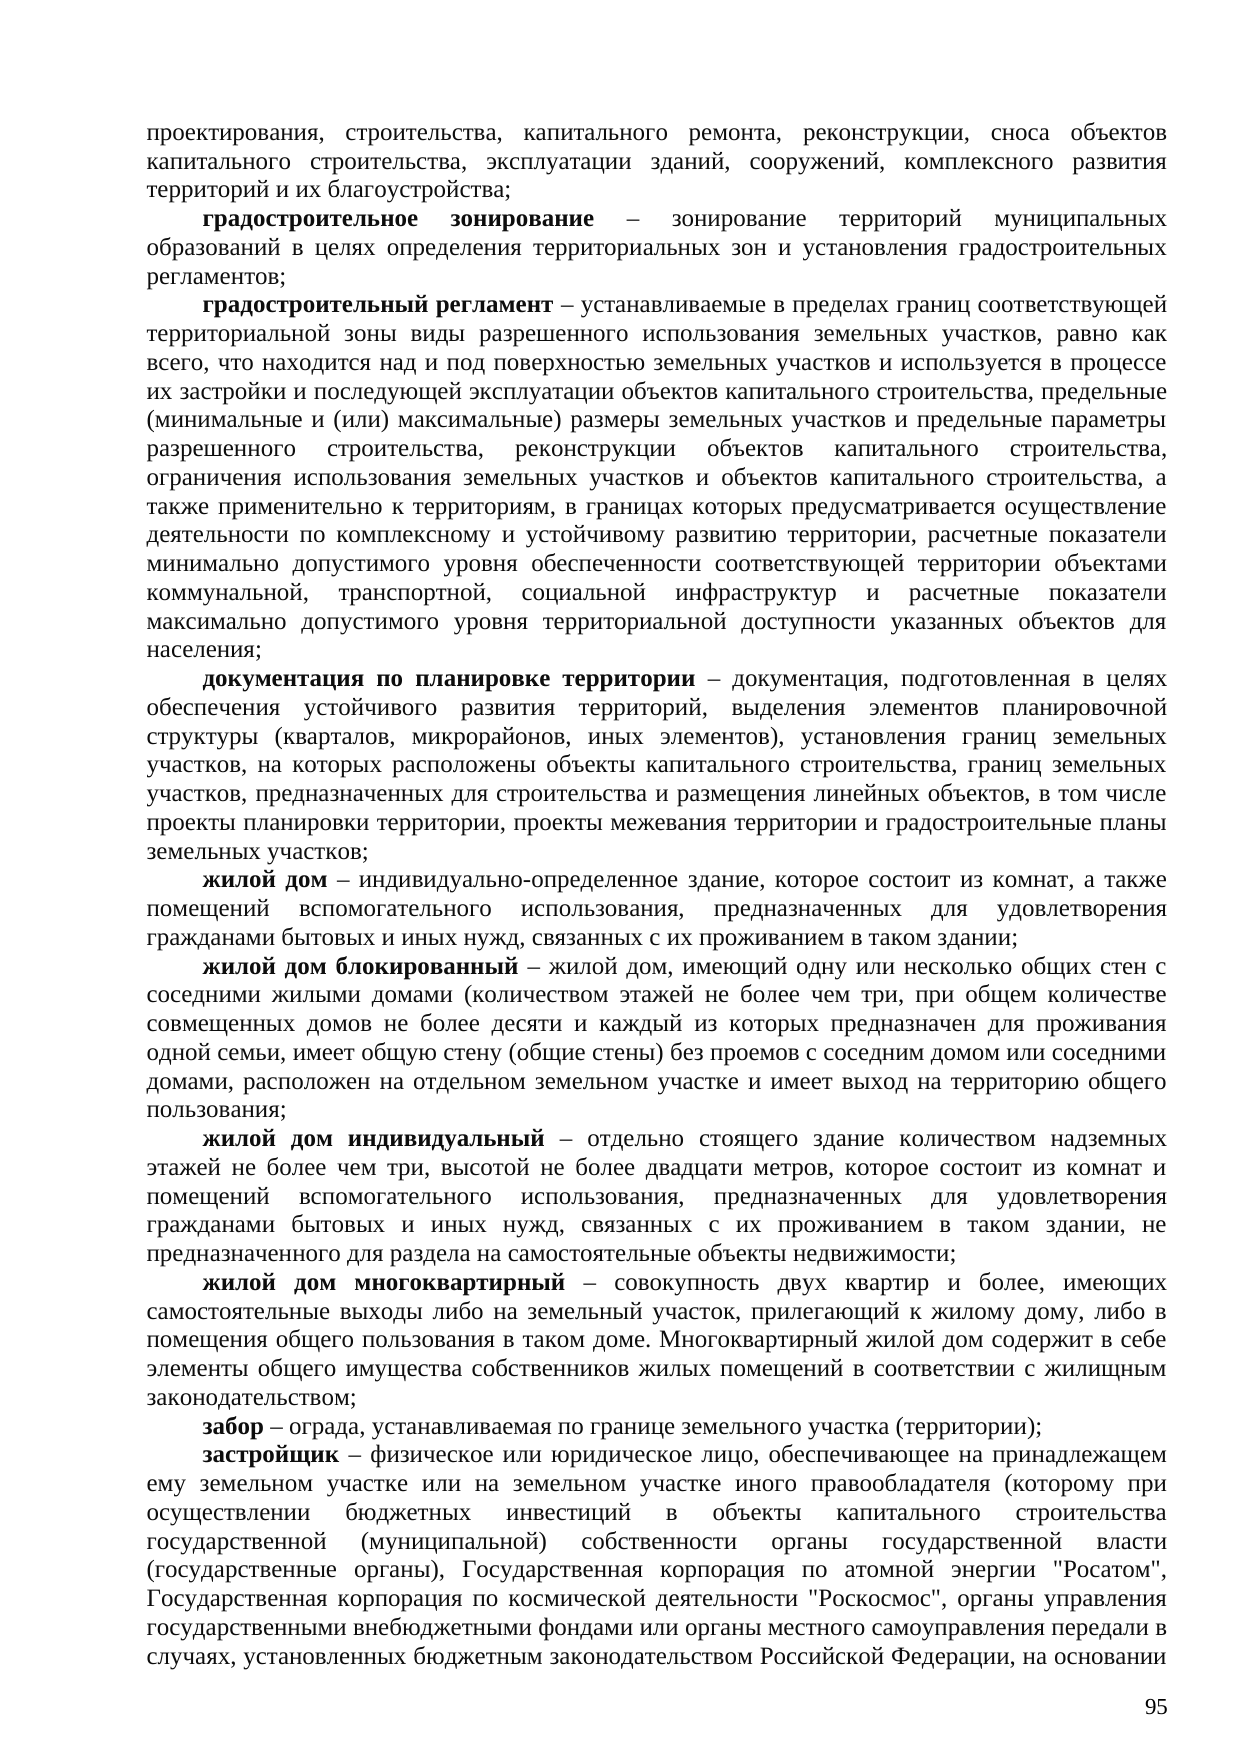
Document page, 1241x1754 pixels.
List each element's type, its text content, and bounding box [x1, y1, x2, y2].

text жилой дом блокированный – жилой дом, имеющий одну или несколько общих стен с соседними жилыми домами (количеством этажей не более чем три, при общем количестве совмещенных домов не более десяти и каждый из которых предназначен для проживания одной семьи, имеет общую стену (общие стены) без проемов с соседним домом или соседними домами, расположен на отдельном земельном участке и имеет выход на территорию общего пользования; [146, 951, 1168, 1123]
text забор – ограда, устанавливаемая по границе земельного участка (территории); [146, 1411, 1168, 1439]
text градостроительный регламент – устанавливаемые в пределах границ соответствующей территориальной зоны виды разрешенного использования земельных участков, равно как всего, что находится над и под поверхностью земельных участков и используется в процессе их застройки и последующей эксплуатации объектов капитального строительства, предельные (минимальные и (или) максимальные) размеры земельных участков и предельные параметры разрешенного строительства, реконструкции объектов капитального строительства, ограничения использования земельных участков и объектов капитального строительства, а также применительно к территориям, в границах которых предусматривается осуществление деятельности по комплексному и устойчивому развитию территории, расчетные показатели минимально допустимого уровня обеспеченности соответствующей территории объектами коммунальной, транспортной, социальной инфраструктур и расчетные показатели максимально допустимого уровня территориальной доступности указанных объектов для населения; [146, 289, 1168, 663]
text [146, 1439, 1168, 1669]
text градостроительное зонирование – зонирование территорий муниципальных образований в целях определения территориальных зон и установления градостроительных регламентов; [146, 203, 1168, 289]
text жилой дом – индивидуально-определенное здание, которое состоит из комнат, а также помещений вспомогательного использования, предназначенных для удовлетворения гражданами бытовых и иных нужд, связанных с их проживанием в таком здании; [146, 864, 1168, 951]
text документация по планировке территории – документация, подготовленная в целях обеспечения устойчивого развития территорий, выделения элементов планировочной структуры (кварталов, микрорайонов, иных элементов), установления границ земельных участков, на которых расположены объекты капитального строительства, границ земельных участков, предназначенных для строительства и размещения линейных объектов, в том числе проекты планировки территории, проекты межевания территории и градостроительные планы земельных участков; [146, 663, 1168, 864]
text жилой дом многоквартирный – совокупность двух квартир и более, имеющих самостоятельные выходы либо на земельный участок, прилегающий к жилому дому, либо в помещения общего пользования в таком доме. Многоквартирный жилой дом содержит в себе элементы общего имущества собственников жилых помещений в соответствии с жилищным законодательством; [146, 1267, 1168, 1411]
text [146, 117, 1168, 203]
text жилой дом индивидуальный – отдельно стоящего здание количеством надземных этажей не более чем три, высотой не более двадцати метров, которое состоит из комнат и помещений вспомогательного использования, предназначенных для удовлетворения гражданами бытовых и иных нужд, связанных с их проживанием в таком здании, не предназначенного для раздела на самостоятельные объекты недвижимости; [146, 1123, 1168, 1267]
